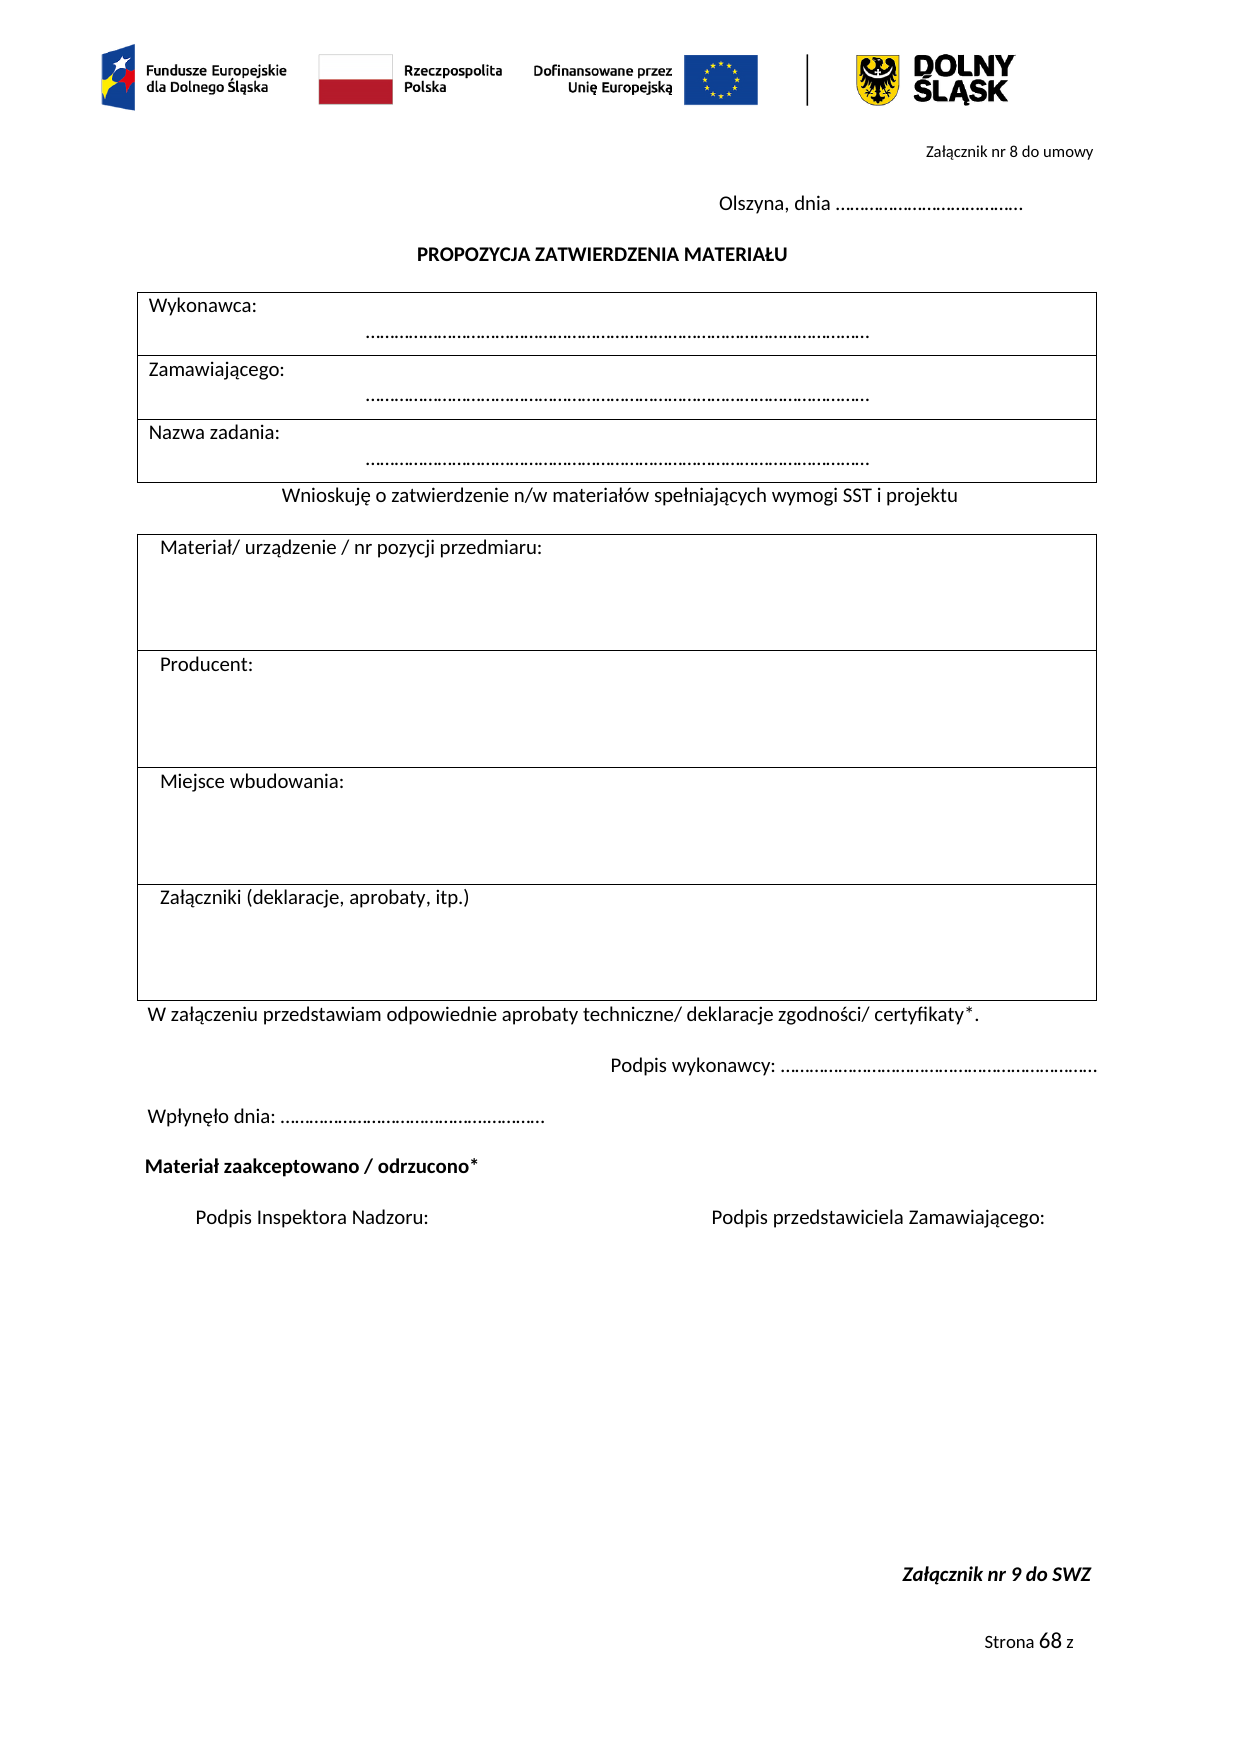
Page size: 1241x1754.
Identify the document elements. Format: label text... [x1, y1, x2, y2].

text Materiał zaakceptowano / odrzucono* [144, 1154, 1119, 1179]
picture [85, 28, 1031, 127]
table_header Materiał/ urządzenie / nr pozycji przedmiaru: [138, 535, 1096, 650]
text PROPOZYCJA ZATWIERDZENIA MATERIAŁU [85, 241, 1119, 266]
text Załącznik nr 8 do umowy [85, 142, 1093, 162]
text Wpłynęło dnia: …………………………………….………… [147, 1103, 1119, 1128]
text Olszyna, dnia ………………………………… [719, 190, 1119, 215]
text Wnioskuję o zatwierdzenie n/w materiałów spełniających wymogi SST i projektu [149, 483, 1091, 508]
table_header Wykonawca: …………………………………………………………………………………………… [138, 293, 1096, 355]
table_cell Załączniki (deklaracje, aprobaty, itp.) [138, 885, 1096, 1000]
table_cell Nazwa zadania: …………………………………………………………………………………………… [138, 420, 1096, 482]
text Załącznik nr 9 do SWZ [85, 1561, 1093, 1586]
text Podpis Inspektora Nadzoru: Podpis przedstawiciela Zamawiającego: [121, 1204, 1119, 1230]
table_cell Producent: [138, 651, 1096, 767]
text Podpis wykonawcy: ………………………………………………………… [535, 1052, 1119, 1077]
text W załączeniu przedstawiam odpowiednie aprobaty techniczne/ deklaracje zgodności/ certyfikaty*. [147, 1001, 1119, 1027]
table_cell Miejsce wbudowania: [138, 768, 1096, 883]
table_cell Zamawiającego: …………………………………………………………………………………………… [138, 356, 1096, 418]
